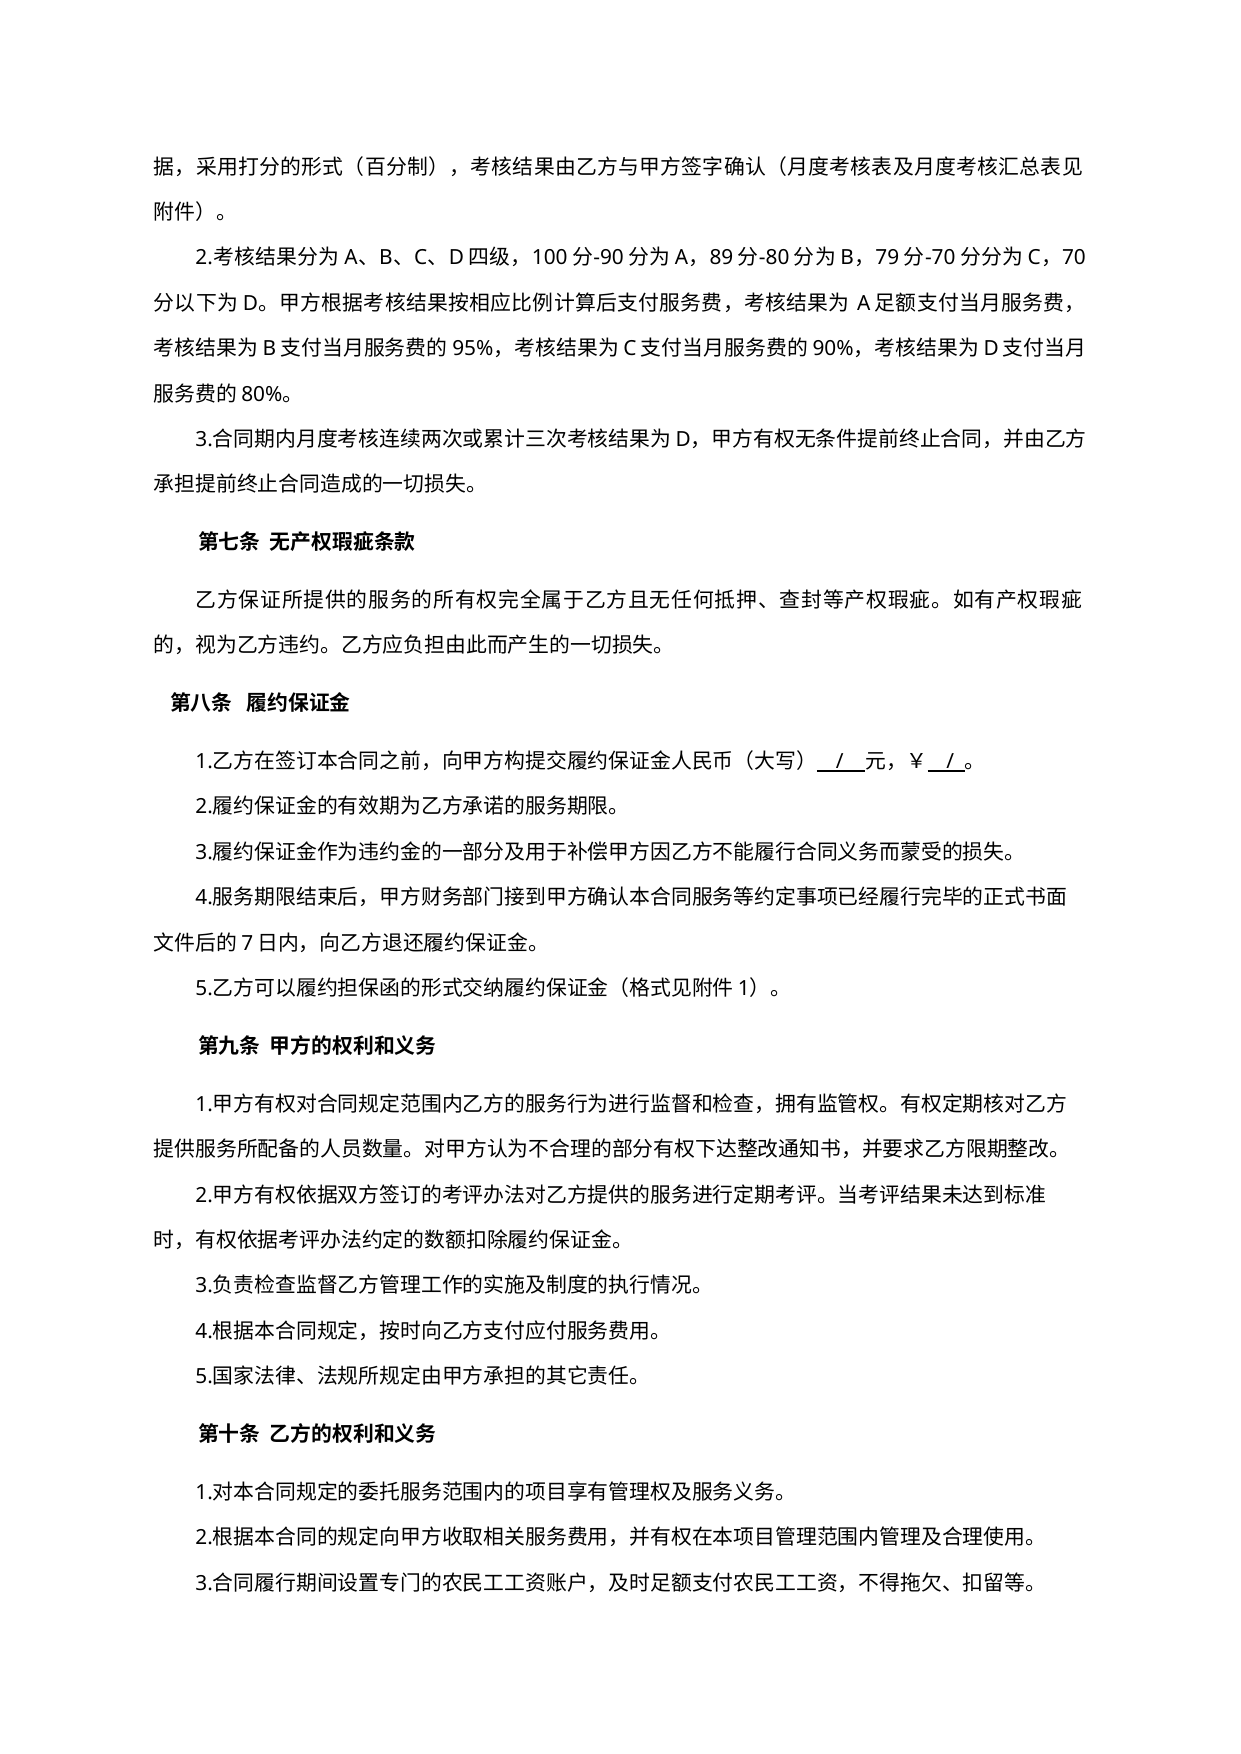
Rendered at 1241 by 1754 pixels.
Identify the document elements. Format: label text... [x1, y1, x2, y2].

text 1.乙方在签订本合同之前，向甲方构提交履约保证金人民币（大写） / 元，￥ / 。 [153, 744, 1087, 774]
text 1.对本合同规定的委托服务范围内的项目享有管理权及服务义务。 [153, 1475, 1087, 1505]
text 2.考核结果分为A、B、C、D四级，100分-90分为A，89分-80分为B，79分-70分分为C，70分以下为D。甲方根据考核结果按相应比例计算后支付服务费，考核结果为A足额支付当月服务费，考核结果为B支付当月服务费的95%，考核结果为C支付当月服务费的90%，考核结果为D支付当月服务费的80%。 [153, 241, 1087, 407]
text 2.履约保证金的有效期为乙方承诺的服务期限。 [153, 790, 1087, 820]
text 2.根据本合同的规定向甲方收取相关服务费用，并有权在本项目管理范围内管理及合理使用。 [153, 1521, 1087, 1551]
text 4.根据本合同规定，按时向乙方支付应付服务费用。 [153, 1314, 1087, 1344]
text 第八条 履约保证金 [153, 686, 1087, 717]
text 3.履约保证金作为违约金的一部分及用于补偿甲方因乙方不能履行合同义务而蒙受的损失。 [153, 835, 1087, 865]
text 5.国家法律、法规所规定由甲方承担的其它责任。 [153, 1359, 1087, 1390]
text 3.负责检查监督乙方管理工作的实施及制度的执行情况。 [153, 1268, 1087, 1299]
text 第九条 甲方的权利和义务 [198, 1029, 1087, 1059]
text 4.服务期限结束后，甲方财务部门接到甲方确认本合同服务等约定事项已经履行完毕的正式书面文件后的7日内，向乙方退还履约保证金。 [153, 881, 1087, 956]
text 5.乙方可以履约担保函的形式交纳履约保证金（格式见附件1）。 [153, 971, 1087, 1002]
text 3.合同期内月度考核连续两次或累计三次考核结果为D，甲方有权无条件提前终止合同，并由乙方承担提前终止合同造成的一切损失。 [153, 422, 1087, 498]
text 2.甲方有权依据双方签订的考评办法对乙方提供的服务进行定期考评。当考评结果未达到标准时，有权依据考评办法约定的数额扣除履约保证金。 [153, 1178, 1087, 1253]
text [153, 150, 1087, 226]
text 第七条 无产权瑕疵条款 [198, 526, 1087, 556]
text 第十条 乙方的权利和义务 [198, 1417, 1087, 1447]
text 1.甲方有权对合同规定范围内乙方的服务行为进行监督和检查，拥有监管权。有权定期核对乙方提供服务所配备的人员数量。对甲方认为不合理的部分有权下达整改通知书，并要求乙方限期整改。 [153, 1087, 1087, 1163]
text 乙方保证所提供的服务的所有权完全属于乙方且无任何抵押、查封等产权瑕疵。如有产权瑕疵的，视为乙方违约。乙方应负担由此而产生的一切损失。 [153, 583, 1087, 659]
text 3.合同履行期间设置专门的农民工工资账户，及时足额支付农民工工资，不得拖欠、扣留等。 [153, 1566, 1087, 1596]
